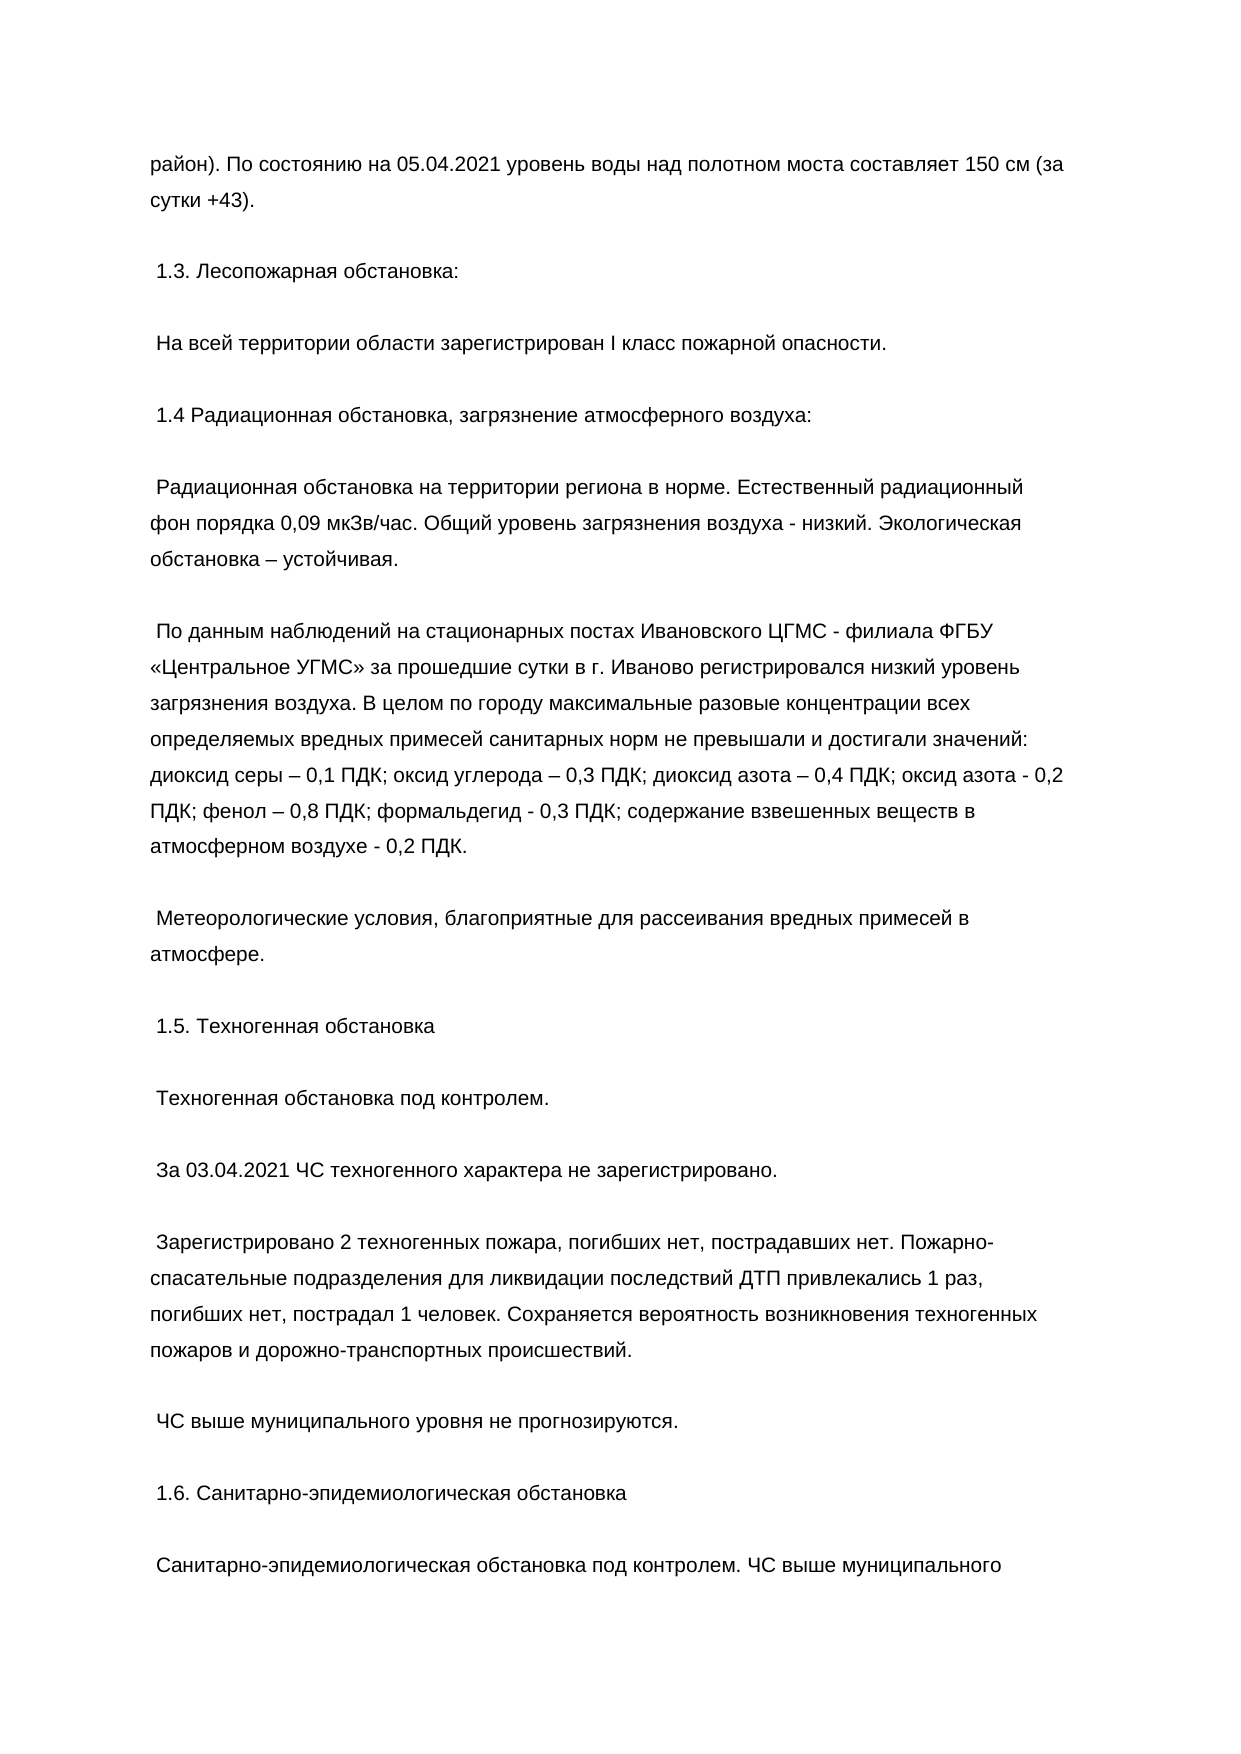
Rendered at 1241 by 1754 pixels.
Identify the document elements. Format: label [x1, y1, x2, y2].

table_cell [140, 150, 1078, 1577]
